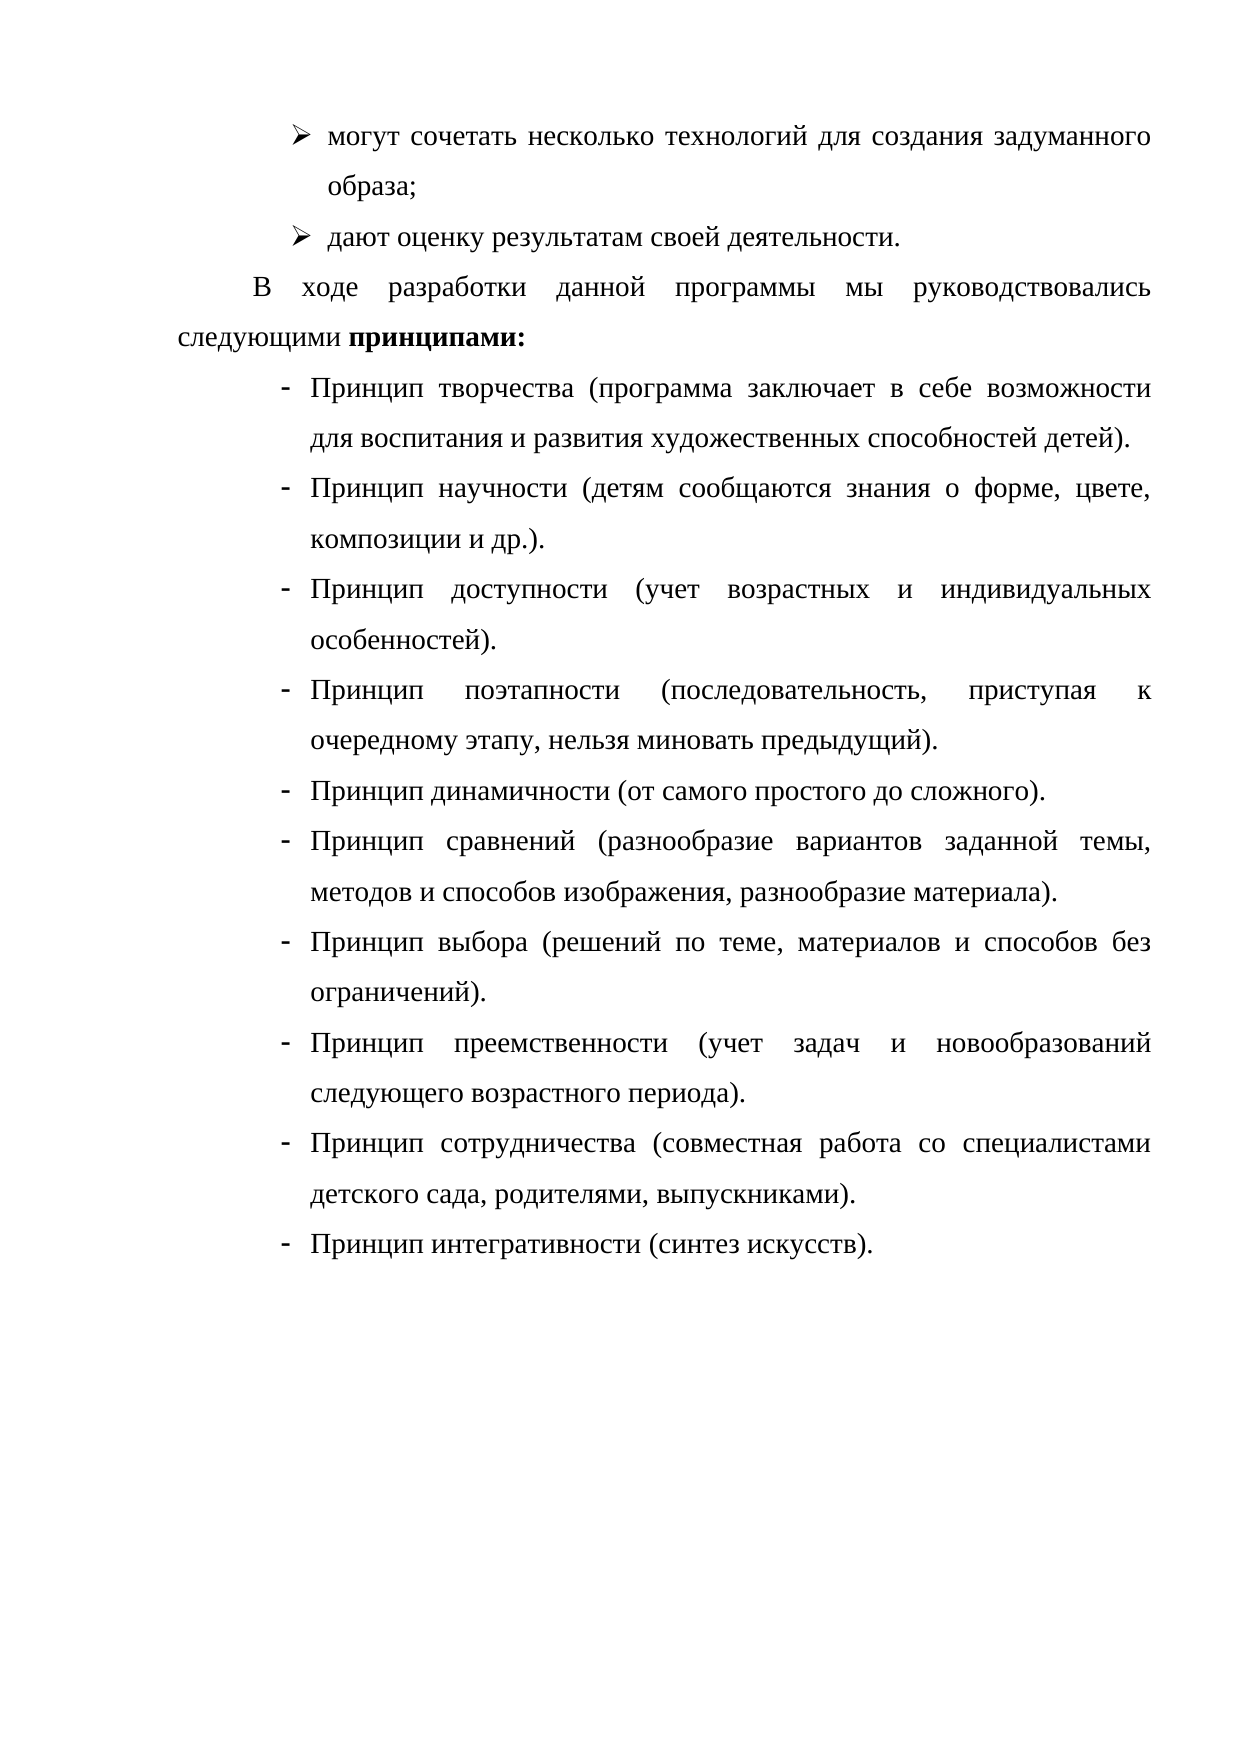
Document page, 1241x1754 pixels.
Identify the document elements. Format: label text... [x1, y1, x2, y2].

list Принцип научности (детям сообщаются знания о форме, цвете, композиции и др.). [281, 471, 1152, 554]
list Принцип сотрудничества (совместная работа со специалистами детского сада, родителями, выпускниками). [281, 1125, 1152, 1209]
list В ходе разработки данной программы мы руководствовались следующими принципами: [177, 269, 1152, 353]
list Принцип динамичности (от самого простого до сложного). [281, 773, 1152, 806]
list могут сочетать несколько технологий для создания задуманного образа; [290, 118, 1152, 202]
list Принцип преемственности (учет задач и новообразований следующего возрастного периода). [281, 1025, 1152, 1109]
list Принцип поэтапности (последовательность, приступая к очередному этапу, нельзя миновать предыдущий). [281, 672, 1152, 756]
list Принцип сравнений (разнообразие вариантов заданной темы, методов и способов изображения, разнообразие материала). [281, 823, 1152, 907]
list Принцип творчества (программа заключает в себе возможности для воспитания и развития художественных способностей детей). [281, 370, 1152, 454]
list Принцип выбора (решений по теме, материалов и способов без ограничений). [281, 924, 1152, 1008]
list дают оценку результатам своей деятельности. [290, 219, 1152, 252]
list Принцип интегративности (синтез искусств). [281, 1226, 1152, 1260]
list Принцип доступности (учет возрастных и индивидуальных особенностей). [281, 571, 1152, 655]
